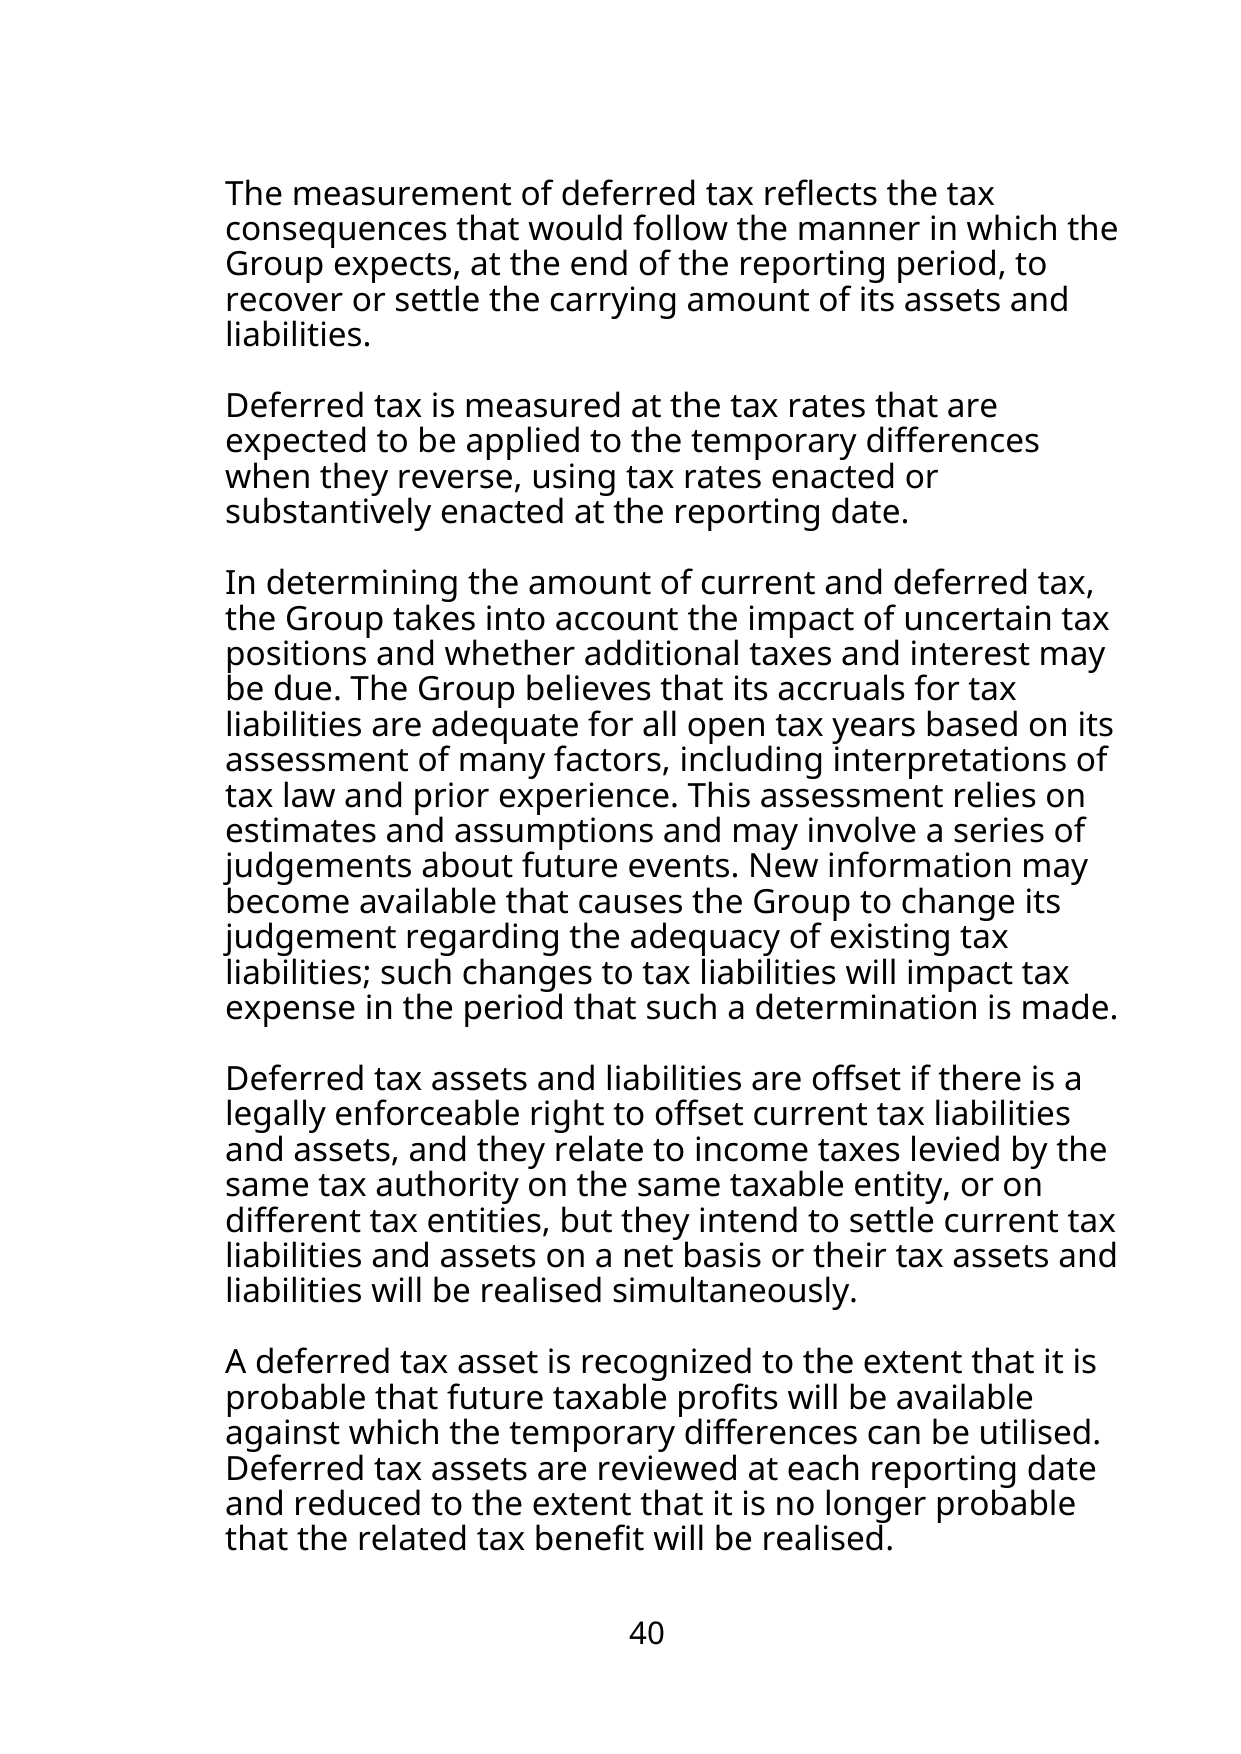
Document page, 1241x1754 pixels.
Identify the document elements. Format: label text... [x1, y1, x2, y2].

text Deferred tax assets and liabilities are offset if there is a legally enforceable right to offset current tax liabilities and assets, and they relate to income taxes levied by the same tax authority on the same taxable entity, or on different tax entities, but they intend to settle current tax liabilities and assets on a net basis or their tax assets and liabilities will be realised simultaneously. [225, 1062, 1125, 1310]
text The measurement of deferred tax reflects the tax consequences that would follow the manner in which the Group expects, at the end of the reporting period, to recover or settle the carrying amount of its assets and liabilities. [225, 177, 1125, 354]
text A deferred tax asset is recognized to the extent that it is probable that future taxable profits will be available against which the temporary differences can be utilised. Deferred tax assets are reviewed at each reporting date and reduced to the extent that it is no longer probable that the related tax benefit will be realised. [225, 1345, 1125, 1558]
text In determining the amount of current and deferred tax, the Group takes into account the impact of uncertain tax positions and whether additional taxes and interest may be due. The Group believes that its accruals for tax liabilities are adequate for all open tax years based on its assessment of many factors, including interpretations of tax law and prior experience. This assessment relies on estimates and assumptions and may involve a series of judgements about future events. New information may become available that causes the Group to change its judgement regarding the adequacy of existing tax liabilities; such changes to tax liabilities will impact tax expense in the period that such a determination is made. [225, 566, 1125, 1027]
text Deferred tax is measured at the tax rates that are expected to be applied to the temporary differences when they reverse, using tax rates enacted or substantively enacted at the reporting date. [225, 389, 1125, 531]
